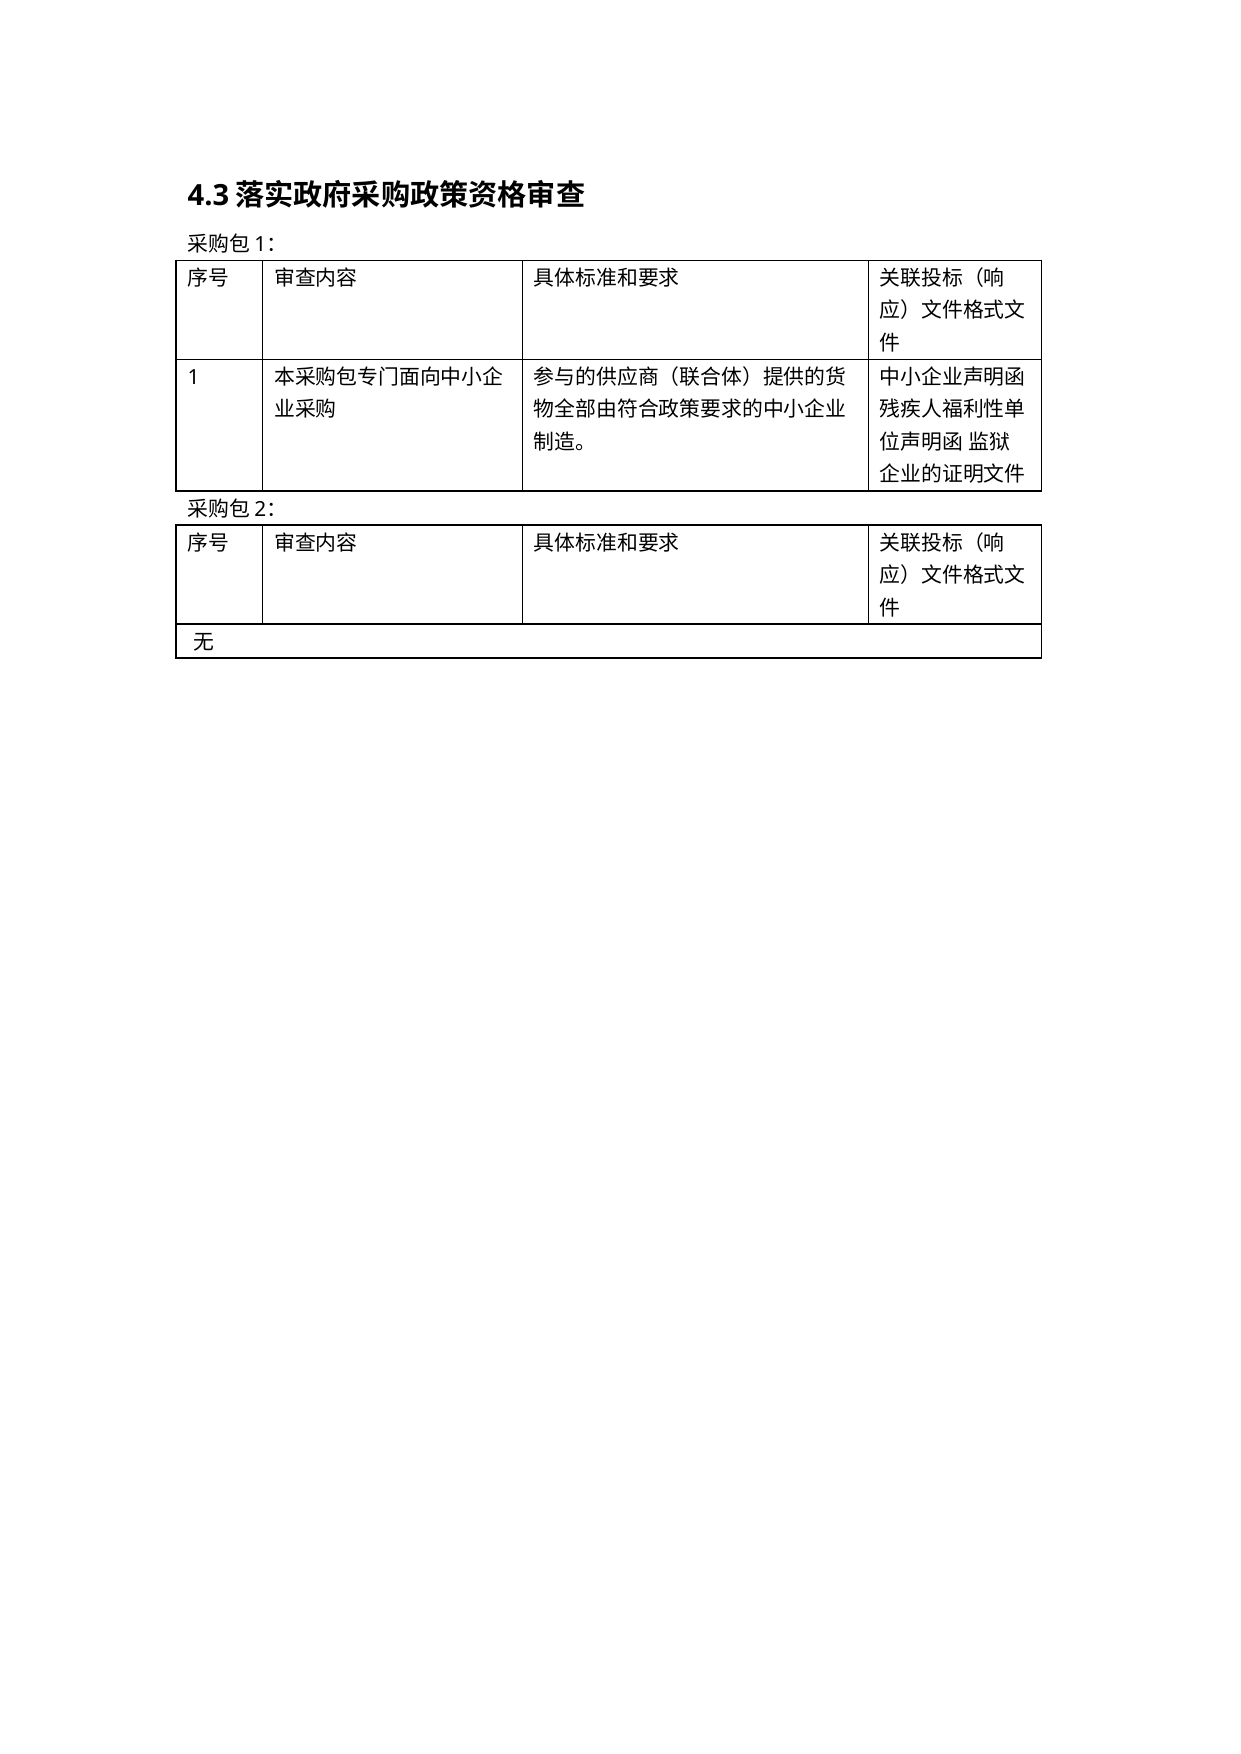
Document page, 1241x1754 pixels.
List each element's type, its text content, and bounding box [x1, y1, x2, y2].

table_header 审查内容 [263, 261, 522, 358]
table_cell 无 [177, 625, 1041, 657]
text 采购包2： [187, 492, 1053, 524]
table_header 关联投标（响应）文件格式文件 [869, 526, 1041, 623]
table_header 具体标准和要求 [523, 261, 868, 358]
table_header 关联投标（响应）文件格式文件 [869, 261, 1041, 358]
table_header 序号 [177, 526, 262, 623]
table_cell 1 [177, 360, 262, 490]
text 4.3落实政府采购政策资格审查 [187, 162, 1053, 227]
text 采购包1： [187, 227, 1053, 259]
table_cell 本采购包专门面向中小企业采购 [263, 360, 522, 490]
table_cell 参与的供应商（联合体）提供的货物全部由符合政策要求的中小企业制造。 [523, 360, 868, 490]
table_cell 中小企业声明函 残疾人福利性单位声明函 监狱企业的证明文件 [869, 360, 1041, 490]
table_header 序号 [177, 261, 262, 358]
table_header 审查内容 [263, 526, 522, 623]
table_header 具体标准和要求 [523, 526, 868, 623]
